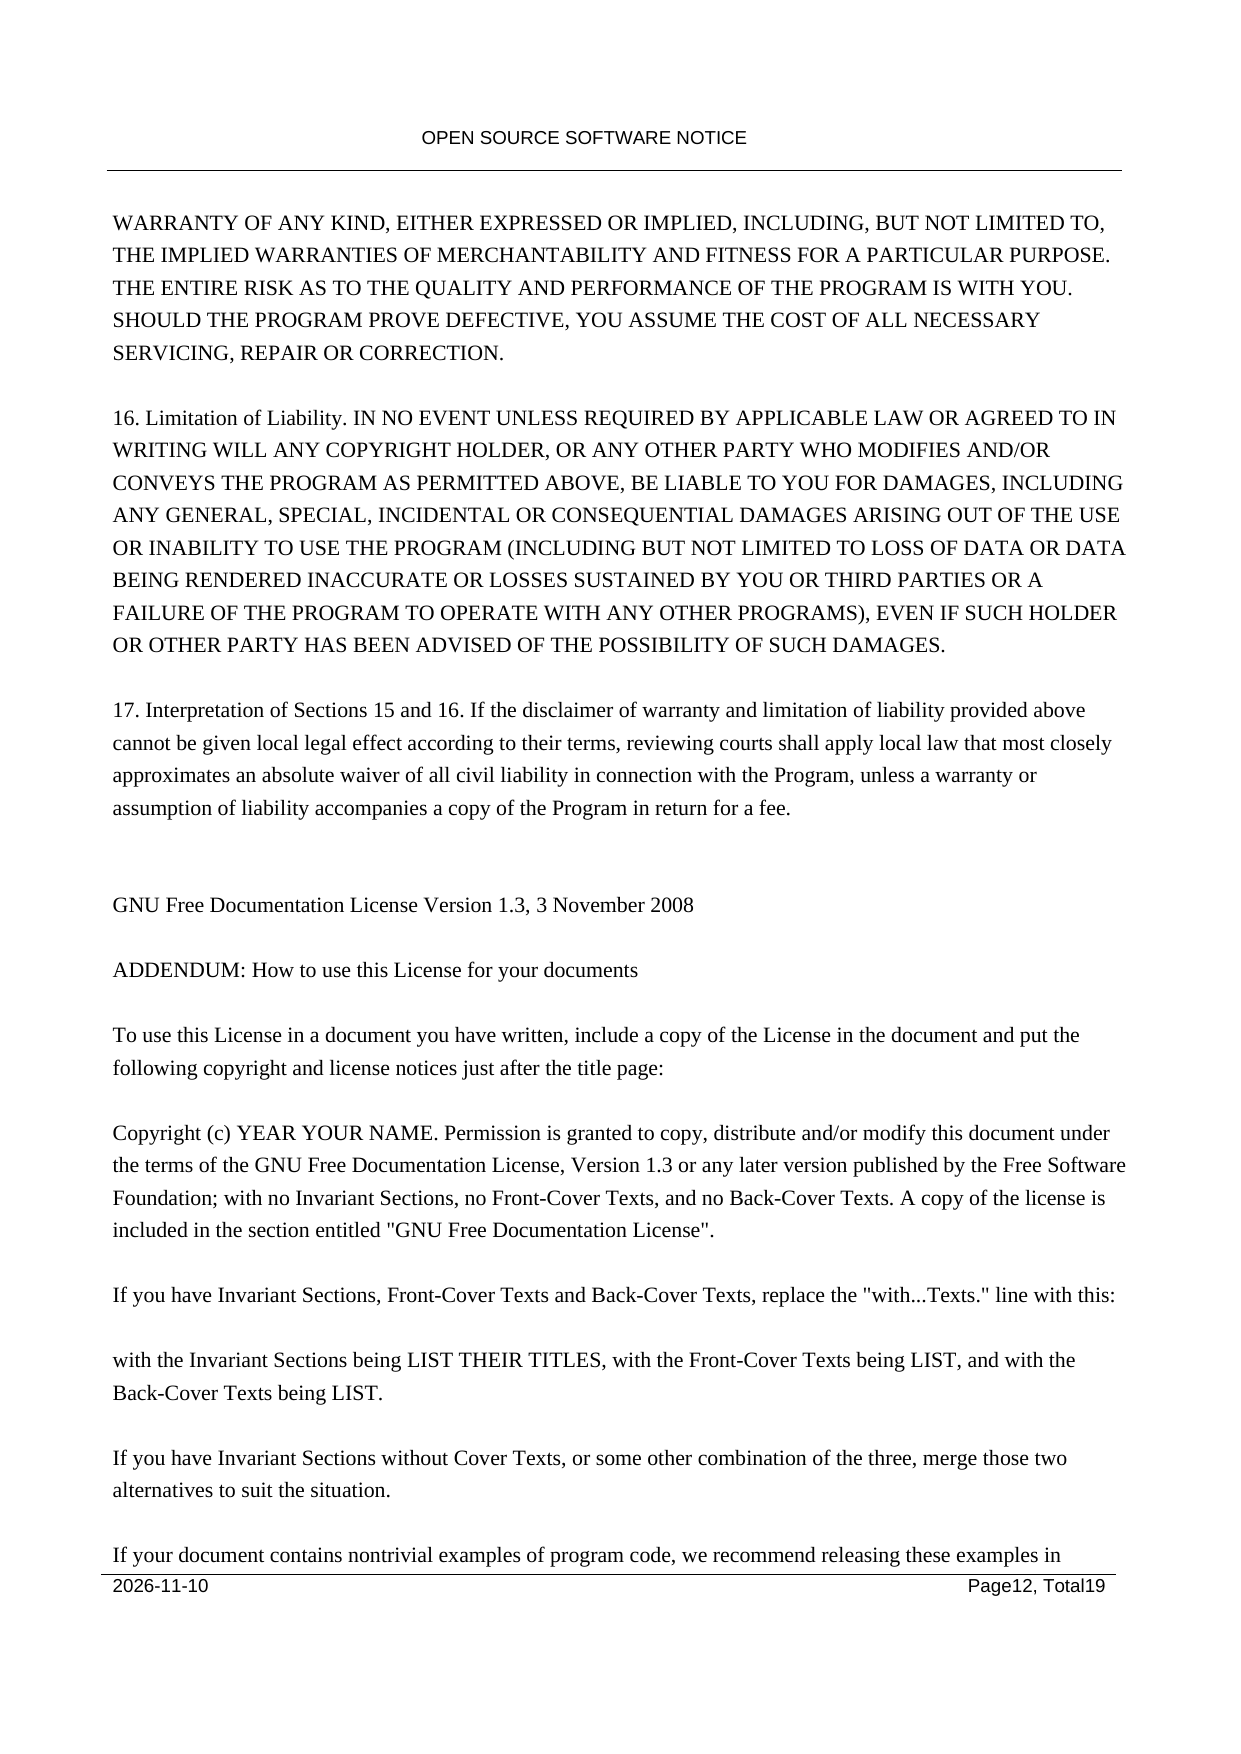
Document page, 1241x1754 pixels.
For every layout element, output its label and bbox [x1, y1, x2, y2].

text [112, 206, 1128, 1571]
